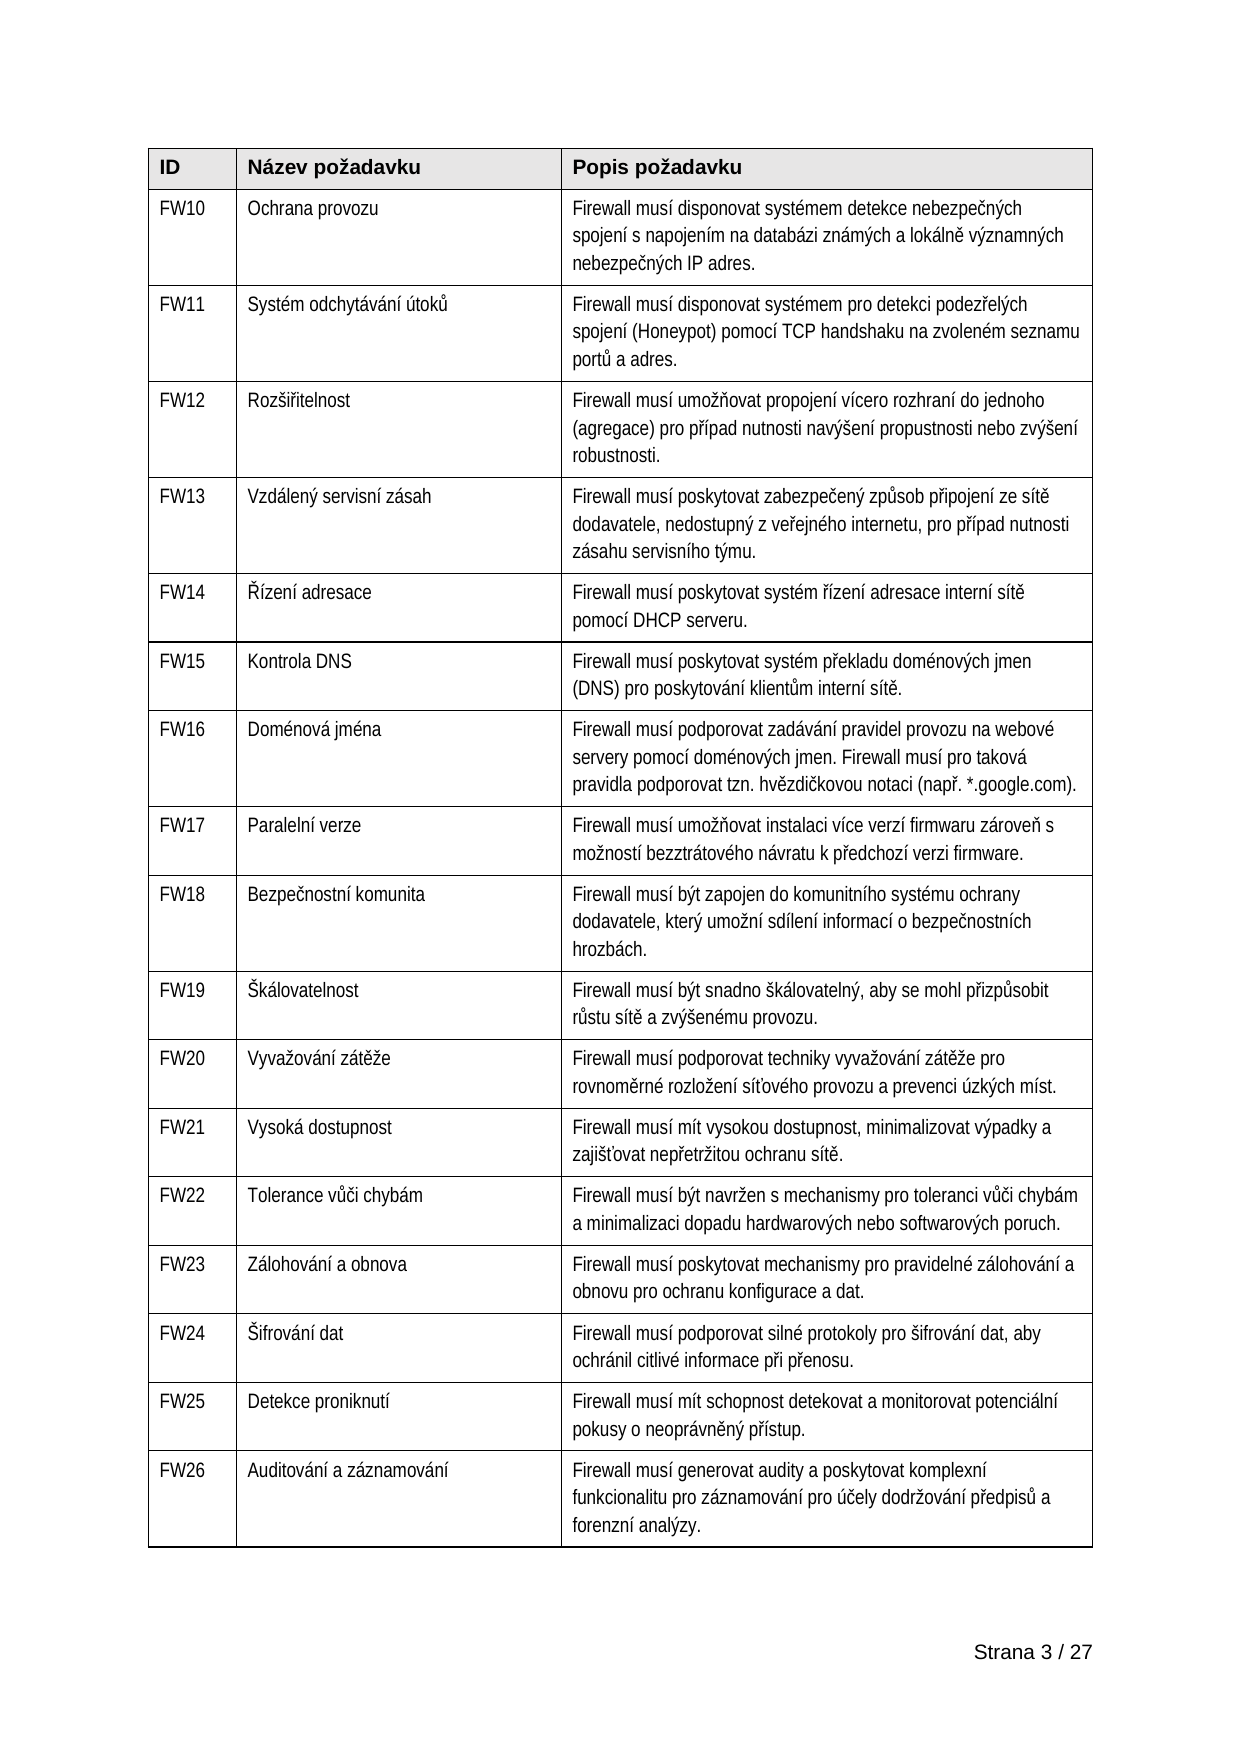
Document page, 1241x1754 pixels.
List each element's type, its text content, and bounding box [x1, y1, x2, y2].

table_cell Vzdálený servisní zásah [237, 478, 561, 573]
table_cell Firewall musí disponovat systémem detekce nebezpečných spojení s napojením na databázi známých a lokálně významných nebezpečných IP adres. [562, 190, 1092, 285]
table_cell Firewall musí být zapojen do komunitního systému ochrany dodavatele, který umožní sdílení informací o bezpečnostních hrozbách. [562, 876, 1092, 971]
table_cell FW17 [149, 807, 236, 874]
table_cell FW16 [149, 711, 236, 806]
table_cell FW26 [149, 1451, 236, 1546]
table_cell Firewall musí podporovat silné protokoly pro šifrování dat, aby ochránil citlivé informace při přenosu. [562, 1314, 1092, 1382]
table_cell Firewall musí mít schopnost detekovat a monitorovat potenciální pokusy o neoprávněný přístup. [562, 1383, 1092, 1450]
table_cell Firewall musí být navržen s mechanismy pro toleranci vůči chybám a minimalizaci dopadu hardwarových nebo softwarových poruch. [562, 1177, 1092, 1245]
table_cell FW12 [149, 382, 236, 477]
table_header Název požadavku [237, 149, 561, 189]
table_cell Firewall musí umožňovat instalaci více verzí firmwaru zároveň s možností bezztrátového návratu k předchozí verzi firmware. [562, 807, 1092, 874]
table_header ID [149, 149, 236, 189]
table_cell Rozšiřitelnost [237, 382, 561, 477]
table_cell FW24 [149, 1314, 236, 1382]
table_cell FW13 [149, 478, 236, 573]
table_cell Firewall musí generovat audity a poskytovat komplexní funkcionalitu pro záznamování pro účely dodržování předpisů a forenzní analýzy. [562, 1451, 1092, 1546]
table_cell Firewall musí poskytovat zabezpečený způsob připojení ze sítě dodavatele, nedostupný z veřejného internetu, pro případ nutnosti zásahu servisního týmu. [562, 478, 1092, 573]
table_cell Vysoká dostupnost [237, 1109, 561, 1176]
table_cell Firewall musí mít vysokou dostupnost, minimalizovat výpadky a zajišťovat nepřetržitou ochranu sítě. [562, 1109, 1092, 1176]
table_cell FW11 [149, 286, 236, 381]
table_cell Detekce proniknutí [237, 1383, 561, 1450]
table_cell Řízení adresace [237, 574, 561, 641]
table_cell Ochrana provozu [237, 190, 561, 285]
table_cell Firewall musí podporovat zadávání pravidel provozu na webové servery pomocí doménových jmen. Firewall musí pro taková pravidla podporovat tzn. hvězdičkovou notaci (např. *.google.com). [562, 711, 1092, 806]
table_cell Firewall musí být snadno škálovatelný, aby se mohl přizpůsobit růstu sítě a zvýšenému provozu. [562, 972, 1092, 1039]
table_cell FW10 [149, 190, 236, 285]
table_cell FW20 [149, 1040, 236, 1108]
table_cell Systém odchytávání útoků [237, 286, 561, 381]
table_cell Firewall musí poskytovat systém překladu doménových jmen (DNS) pro poskytování klientům interní sítě. [562, 643, 1092, 710]
table_cell Kontrola DNS [237, 643, 561, 710]
table_cell Paralelní verze [237, 807, 561, 874]
table_cell Škálovatelnost [237, 972, 561, 1039]
table_cell FW18 [149, 876, 236, 971]
table_cell Bezpečnostní komunita [237, 876, 561, 971]
table_cell FW23 [149, 1246, 236, 1313]
table_cell Tolerance vůči chybám [237, 1177, 561, 1245]
table_cell Firewall musí poskytovat mechanismy pro pravidelné zálohování a obnovu pro ochranu konfigurace a dat. [562, 1246, 1092, 1313]
table_cell FW22 [149, 1177, 236, 1245]
table_cell FW25 [149, 1383, 236, 1450]
table_cell FW15 [149, 643, 236, 710]
table_cell FW14 [149, 574, 236, 641]
table_cell Firewall musí disponovat systémem pro detekci podezřelých spojení (Honeypot) pomocí TCP handshaku na zvoleném seznamu portů a adres. [562, 286, 1092, 381]
table_cell Firewall musí umožňovat propojení vícero rozhraní do jednoho (agregace) pro případ nutnosti navýšení propustnosti nebo zvýšení robustnosti. [562, 382, 1092, 477]
table_cell Auditování a záznamování [237, 1451, 561, 1546]
table_cell Firewall musí podporovat techniky vyvažování zátěže pro rovnoměrné rozložení síťového provozu a prevenci úzkých míst. [562, 1040, 1092, 1108]
table_cell Šifrování dat [237, 1314, 561, 1382]
table_cell Vyvažování zátěže [237, 1040, 561, 1108]
table_cell Firewall musí poskytovat systém řízení adresace interní sítě pomocí DHCP serveru. [562, 574, 1092, 641]
table_header Popis požadavku [562, 149, 1092, 189]
table_cell FW21 [149, 1109, 236, 1176]
table_cell Doménová jména [237, 711, 561, 806]
table_cell Zálohování a obnova [237, 1246, 561, 1313]
table_cell FW19 [149, 972, 236, 1039]
